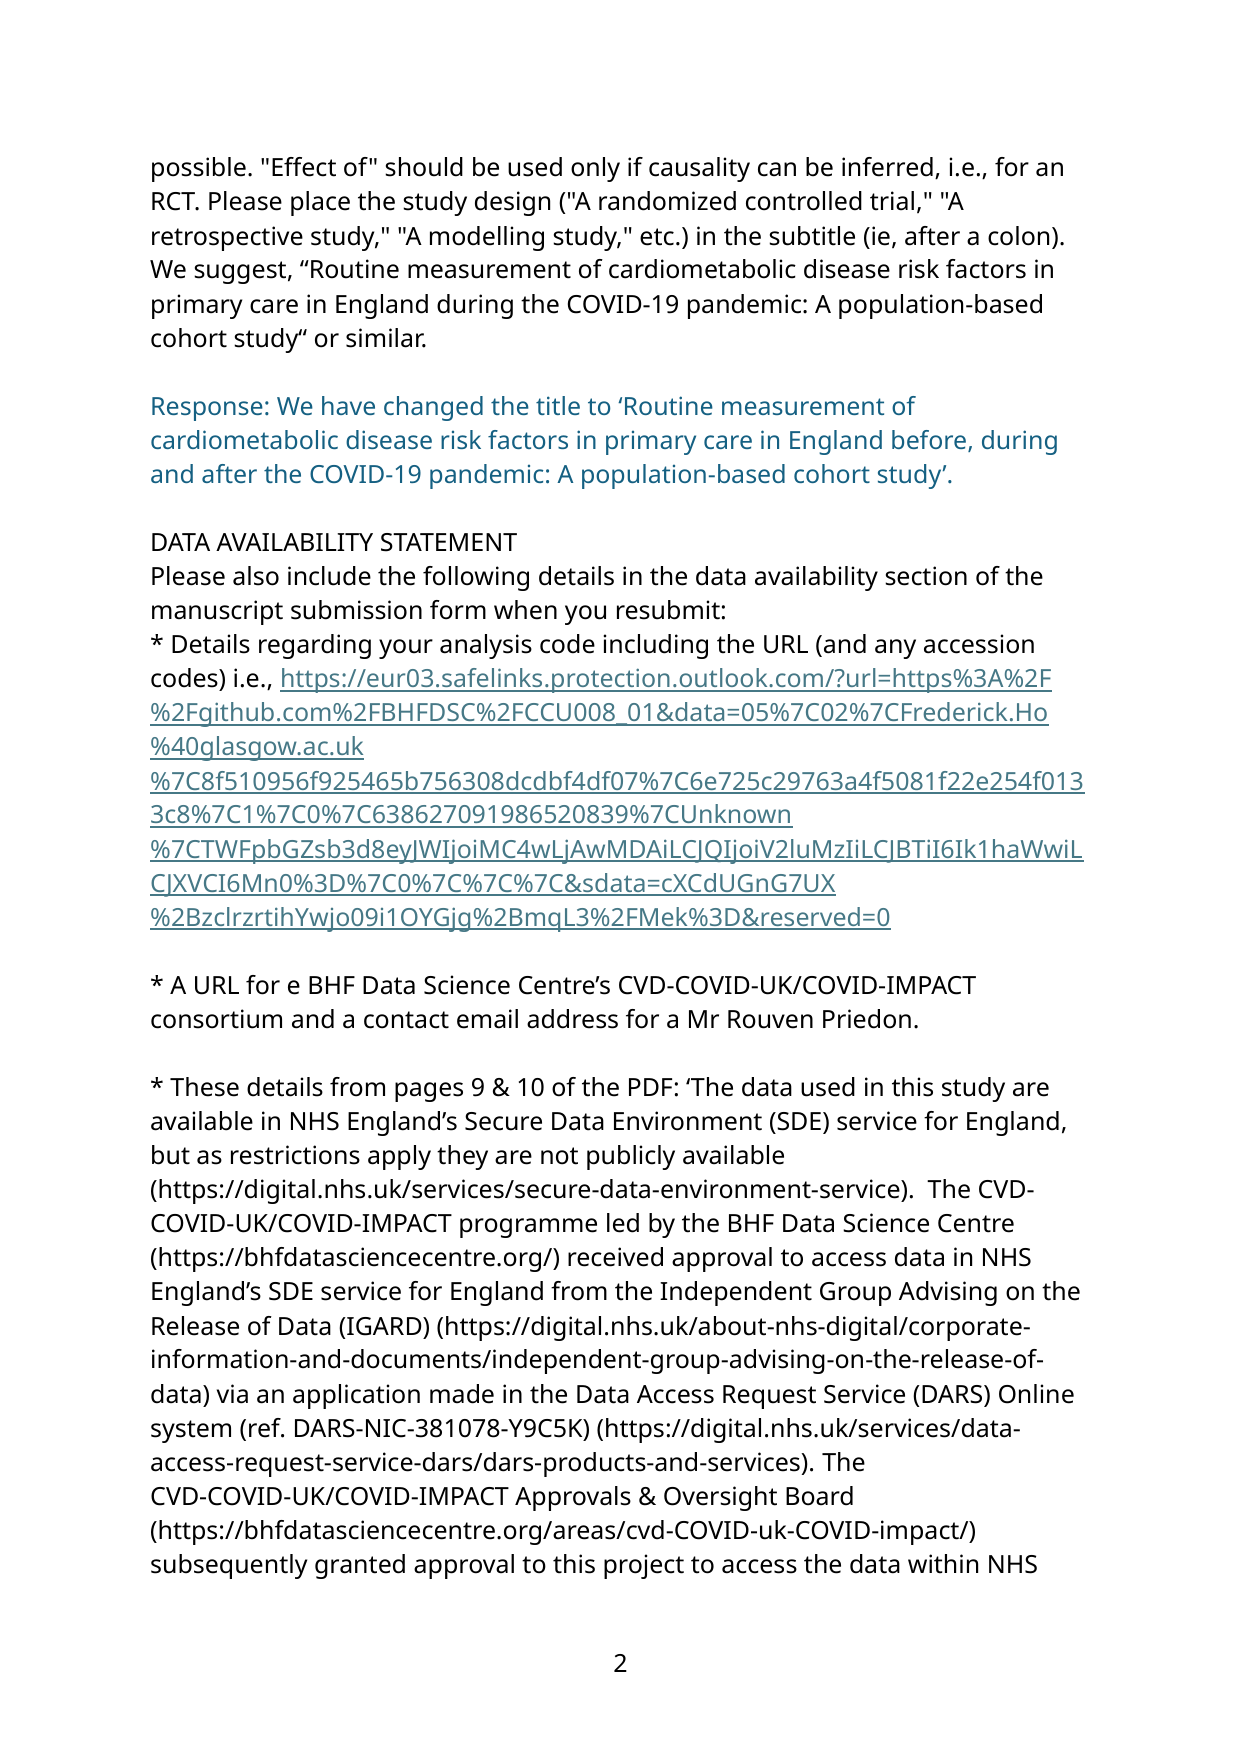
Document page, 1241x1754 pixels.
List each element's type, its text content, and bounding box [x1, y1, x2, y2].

text Please also include the following details in the data availability section of the manuscript submission form when you resubmit: [150, 559, 1090, 627]
text We suggest, “Routine measurement of cardiometabolic disease risk factors in primary care in England during the COVID-19 pandemic: A population-based cohort study“ or similar. [150, 252, 1090, 354]
text DATA AVAILABILITY STATEMENT [150, 525, 1090, 559]
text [150, 150, 1090, 252]
text Response: We have changed the title to ‘Routine measurement of cardiometabolic disease risk factors in primary care in England before, during and after the COVID-19 pandemic: A population-based cohort study’. [150, 388, 1090, 491]
text * Details regarding your analysis code including the URL (and any accession codes) i.e., https://eur03.safelinks.protection.outlook.com/?url=https%3A%2F%2Fgithub.com%2FBHFDSC%2FCCU008_01&data=05%7C02%7CFrederick.Ho%40glasgow.ac.uk%7C8f510956f925465b756308dcdbf4df07%7C6e725c29763a4f5081f22e254f0133c8%7C1%7C0%7C638627091986520839%7CUnknown%7CTWFpbGZsb3d8eyJWIjoiMC4wLjAwMDAiLCJQIjoiV2luMzIiLCJBTiI6Ik1haWwiLCJXVCI6Mn0%3D%7C0%7C%7C%7C&sdata=cXCdUGnG7UX%2BzclrzrtihYwjo09i1OYGjg%2BmqL3%2FMek%3D&reserved=0 [150, 627, 1090, 933]
text * A URL for e BHF Data Science Centre’s CVD-COVID-UK/COVID-IMPACT consortium and a contact email address for a Mr Rouven Priedon. [150, 967, 1090, 1036]
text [150, 1070, 1090, 1581]
